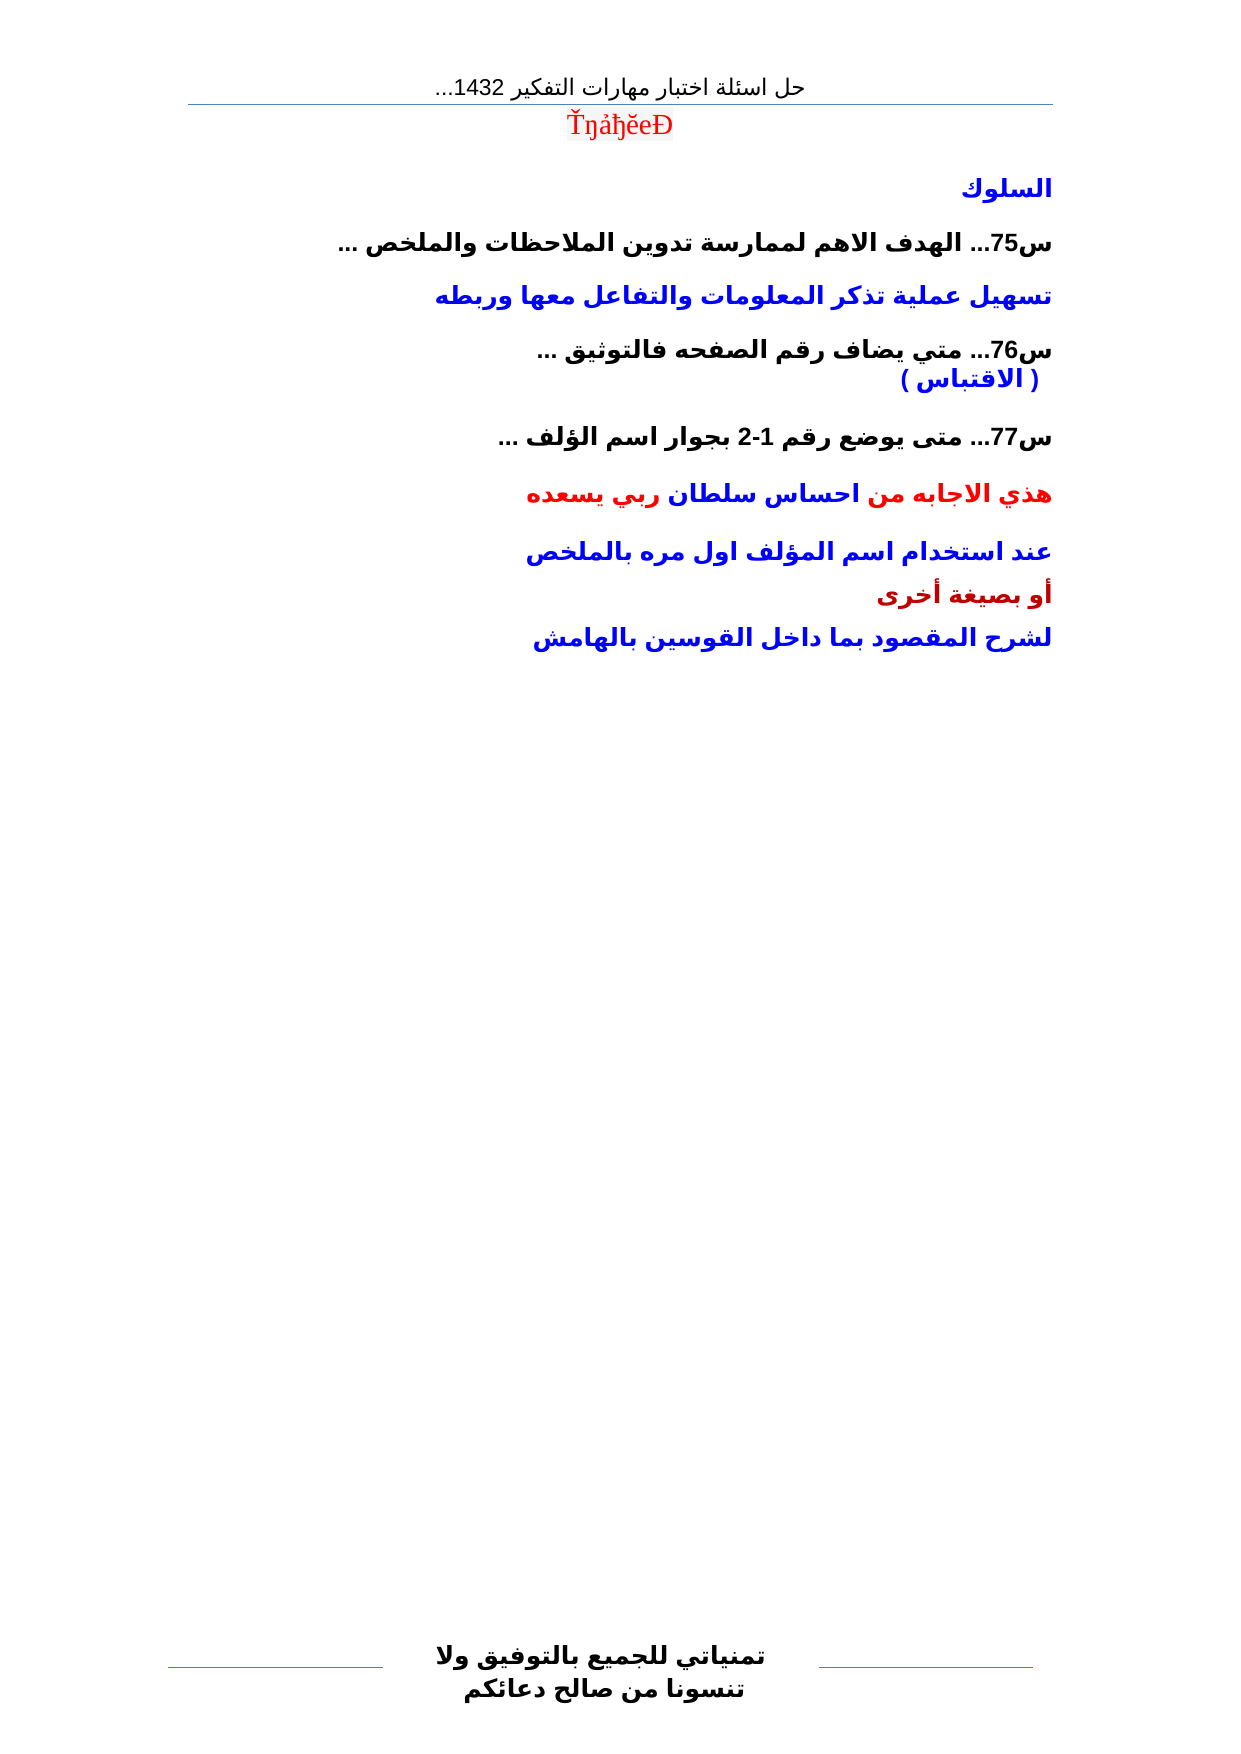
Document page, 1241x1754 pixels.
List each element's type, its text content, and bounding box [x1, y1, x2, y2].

text هذي الاجابه من احساس سلطان ربي يسعده [187, 479, 1053, 508]
text س75... الهدف الاهم لممارسة تدوين الملاحظات والملخص ... [187, 227, 1053, 256]
text س77... متى يوضع رقم 1-2 بجوار اسم الؤلف ... [187, 421, 1053, 450]
text ( الاقتباس ) [187, 364, 1053, 393]
text عند استخدام اسم المؤلف اول مره بالملخص أو بصيغة أخرى لشرح المقصود بما داخل القوسين بالهامش [187, 536, 1053, 737]
text تسهيل عملية تذكر المعلومات والتفاعل معها وربطه [187, 281, 1053, 310]
text السلوك [187, 174, 1053, 202]
text س76... متي يضاف رقم الصفحه فالتوثيق ... [187, 335, 1053, 364]
